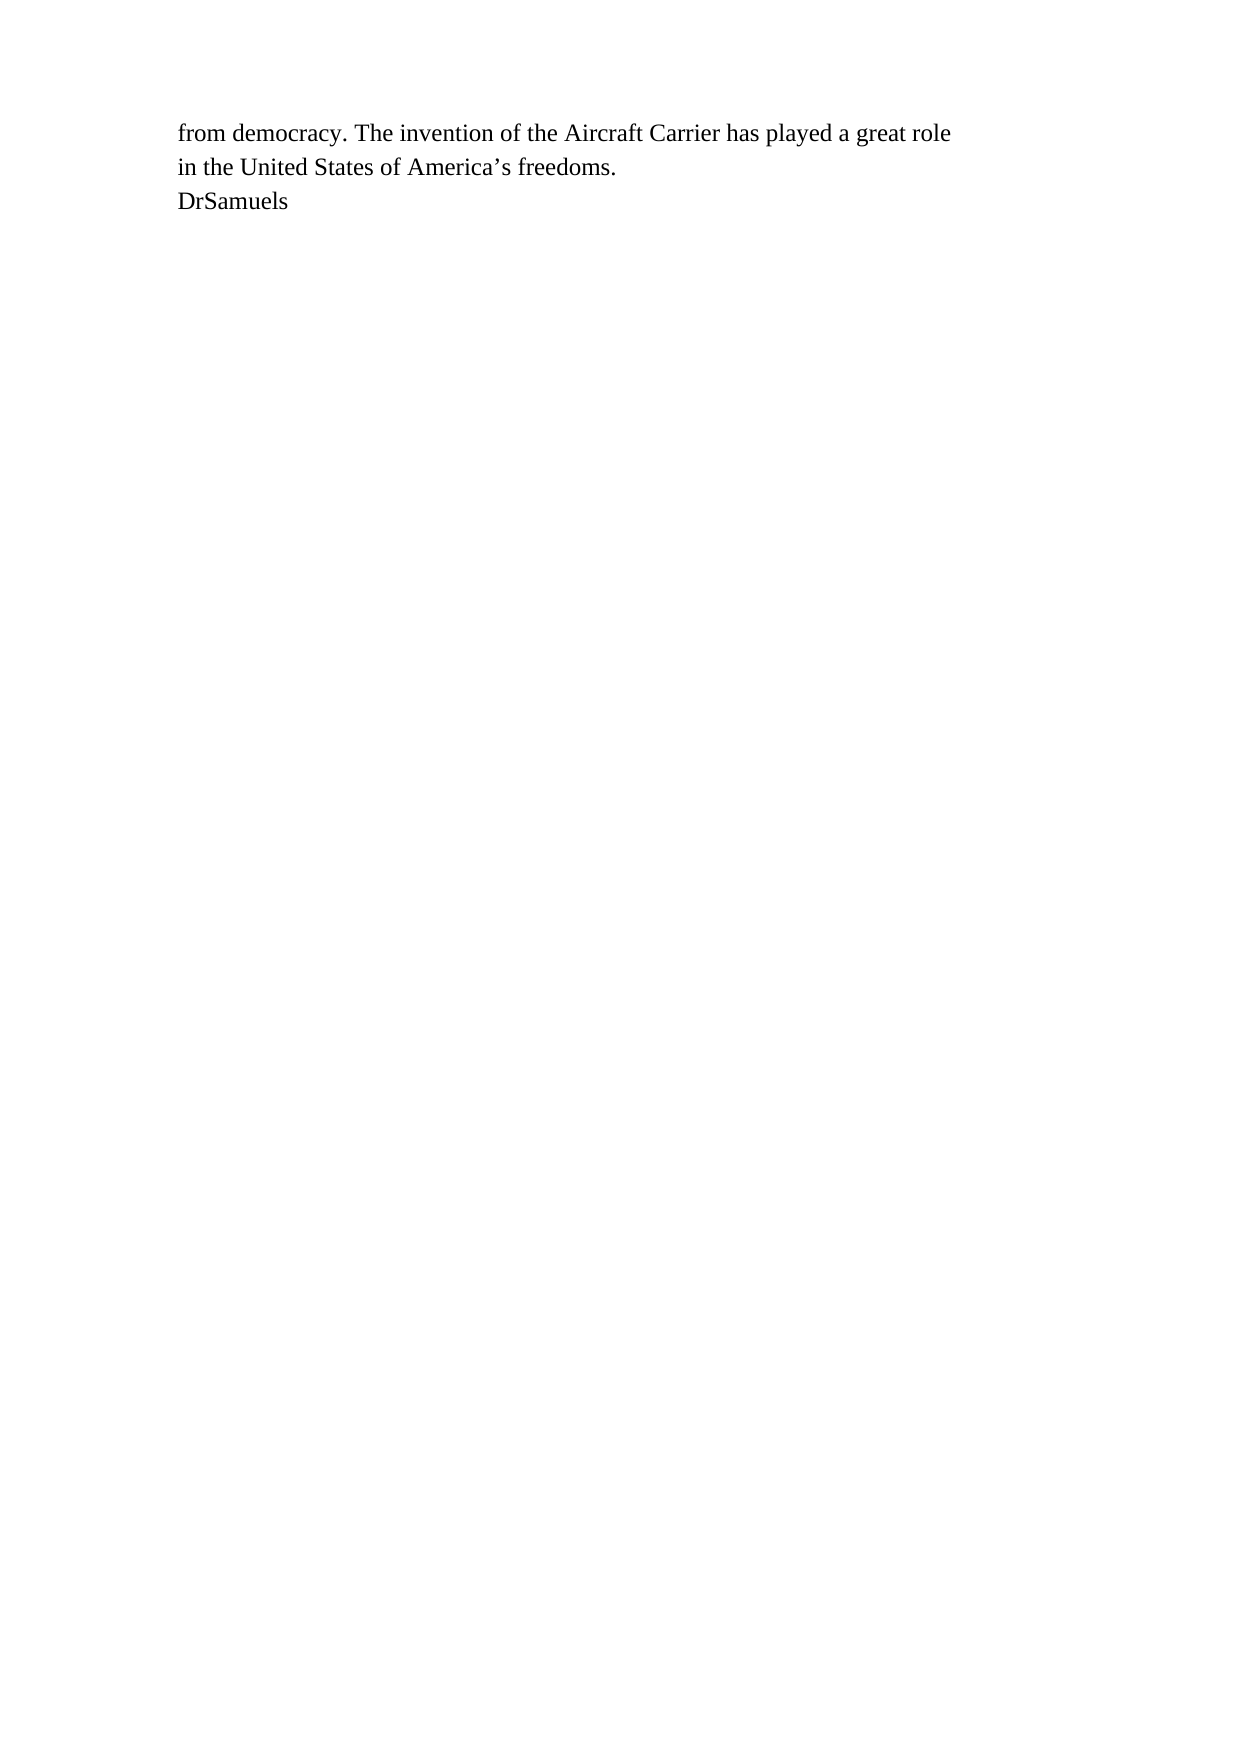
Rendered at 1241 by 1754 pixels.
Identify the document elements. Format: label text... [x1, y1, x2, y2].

text DrSamuels [177, 186, 1152, 214]
text in the United States of America’s freedoms. [177, 152, 1152, 181]
text from democracy. The invention of the Aircraft Carrier has played a great role [177, 118, 1152, 147]
